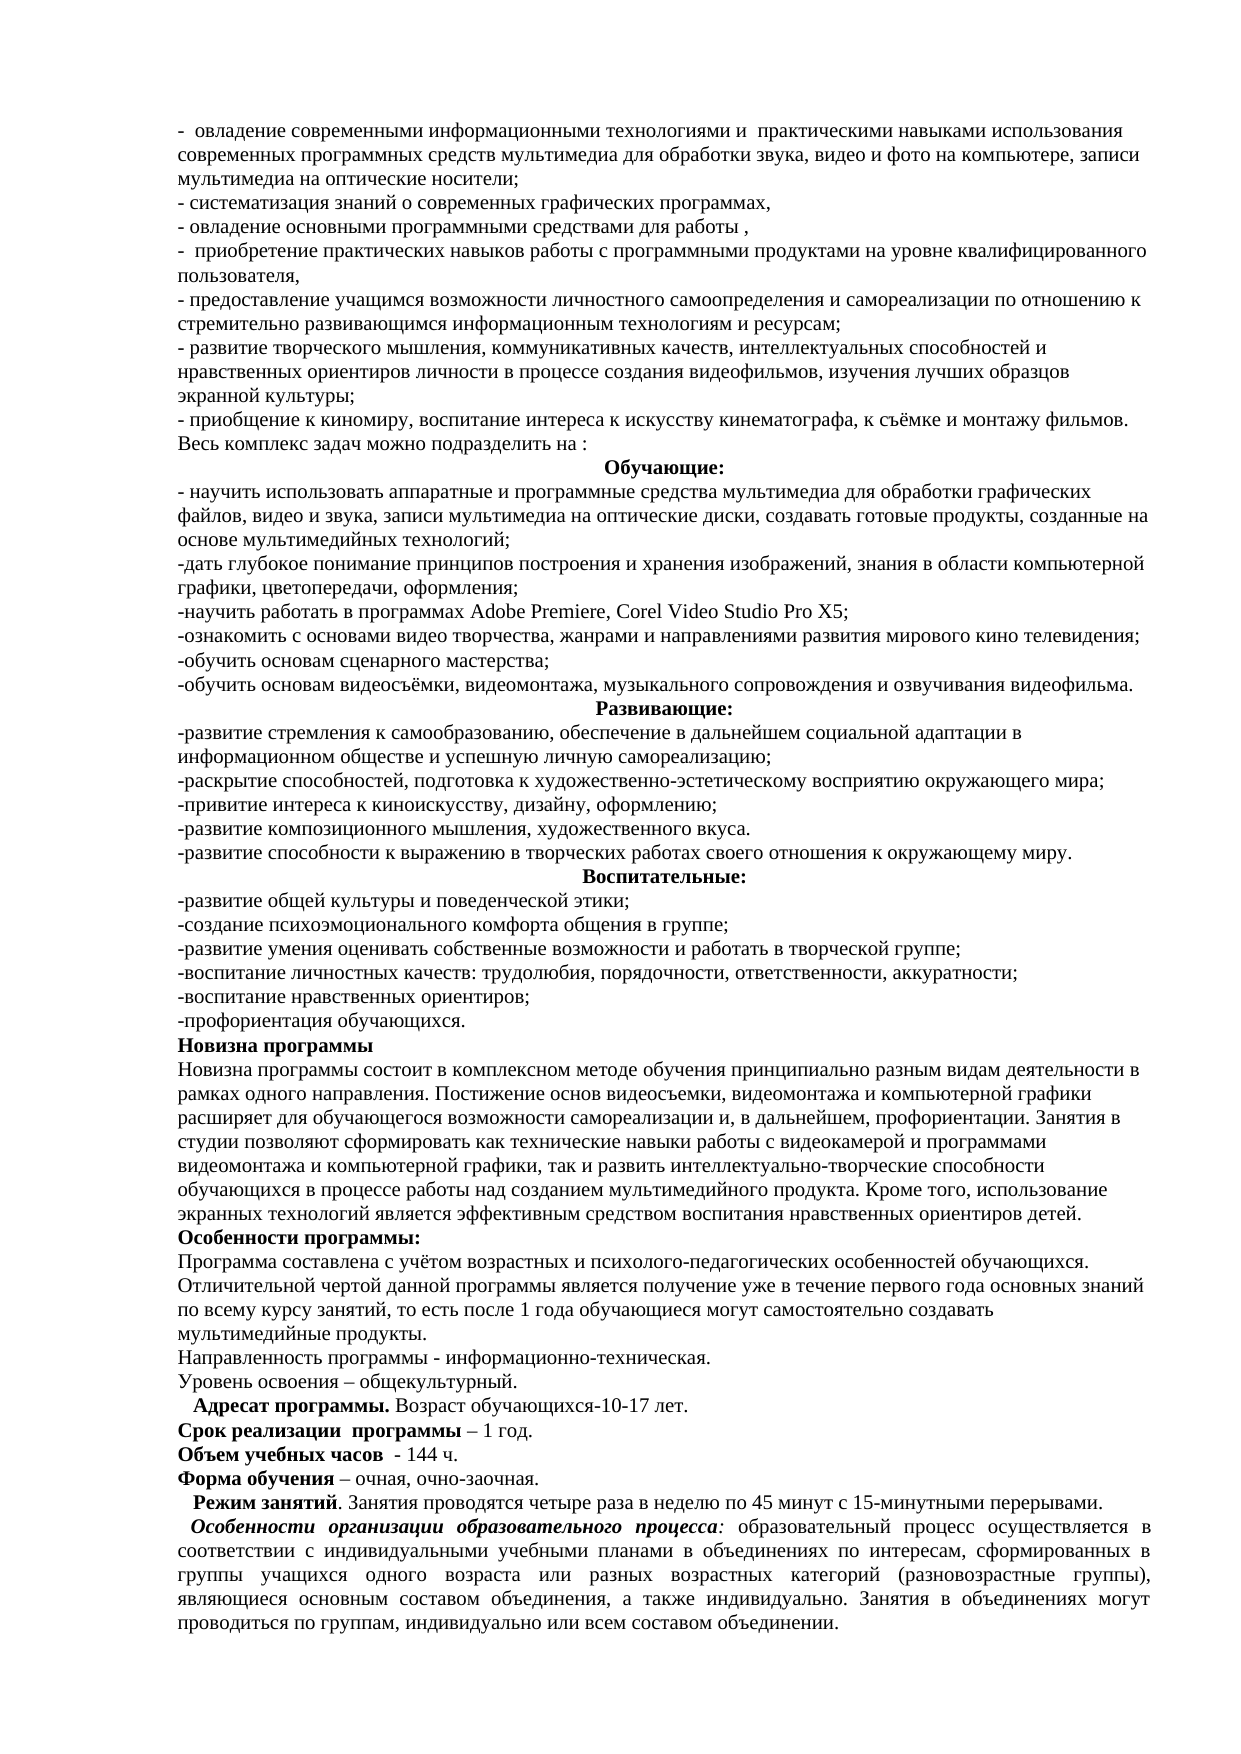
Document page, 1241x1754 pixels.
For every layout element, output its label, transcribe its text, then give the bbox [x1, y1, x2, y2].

text -дать глубокое понимание принципов построения и хранения изображений, знания в области компьютерной графики, цветопередачи, оформления; [177, 551, 1152, 599]
text Новизна программы [177, 1032, 1152, 1057]
text - приобретение практических навыков работы с программными продуктами на уровне квалифицированного пользователя, [177, 238, 1152, 287]
text Направленность программы - информационно-техническая. [177, 1345, 1152, 1369]
text - систематизация знаний о современных графических программах, [177, 190, 1152, 214]
text - научить использовать аппаратные и программные средства мультимедиа для обработки графических файлов, видео и звука, записи мультимедиа на оптические диски, создавать готовые продукты, созданные на основе мультимедийных технологий; [177, 479, 1152, 551]
text Программа составлена с учётом возрастных и психолого-педагогических особенностей обучающихся. Отличительной чертой данной программы является получение уже в течение первого года основных знаний по всему курсу занятий, то есть после 1 года обучающиеся могут самостоятельно создавать мультимедийные продукты. [177, 1249, 1152, 1345]
text Срок реализации программы – 1 год. [177, 1417, 1152, 1442]
text Объем учебных часов - 144 ч. [177, 1442, 1152, 1466]
text -воспитание личностных качеств: трудолюбия, порядочности, ответственности, аккуратности; [177, 960, 1152, 984]
text -развитие умения оценивать собственные возможности и работать в творческой группе; [177, 936, 1152, 960]
text -развитие общей культуры и поведенческой этики; [177, 888, 1152, 912]
text Развивающие: [177, 696, 1152, 720]
text Новизна программы состоит в комплексном методе обучения принципиально разным видам деятельности в рамках одного направления. Постижение основ видеосъемки, видеомонтажа и компьютерной графики расширяет для обучающегося возможности самореализации и, в дальнейшем, профориентации. Занятия в студии позволяют сформировать как технические навыки работы с видеокамерой и программами видеомонтажа и компьютерной графики, так и развить интеллектуально-творческие способности обучающихся в процессе работы над созданием мультимедийного продукта. Кроме того, использование экранных технологий является эффективным средством воспитания нравственных ориентиров детей. [177, 1057, 1152, 1225]
text - предоставление учащимся возможности личностного самоопределения и самореализации по отношению к стремительно развивающимся информационным технологиям и ресурсам; [177, 287, 1152, 335]
text -развитие стремления к самообразованию, обеспечение в дальнейшем социальной адаптации в информационном обществе и успешную личную самореализацию; [177, 720, 1152, 768]
text Весь комплекс задач можно подразделить на : [177, 431, 1152, 455]
text - приобщение к киномиру, воспитание интереса к искусству кинематографа, к съёмке и монтажу фильмов. [177, 407, 1152, 431]
text -создание психоэмоционального комфорта общения в группе; [177, 912, 1152, 936]
text -развитие композиционного мышления, художественного вкуса. [177, 816, 1152, 840]
text -раскрытие способностей, подготовка к художественно-эстетическому восприятию окружающего мира; [177, 768, 1152, 792]
text Форма обучения – очная, очно-заочная. [177, 1466, 1152, 1490]
text -профориентация обучающихся. [177, 1008, 1152, 1032]
text -ознакомить с основами видео творчества, жанрами и направлениями развития мирового кино телевидения; [177, 623, 1152, 647]
text -обучить основам видеосъёмки, видеомонтажа, музыкального сопровождения и озвучивания видеофильма. [177, 672, 1152, 696]
text - овладение современными информационными технологиями и практическими навыками использования современных программных средств мультимедиа для обработки звука, видео и фото на компьютере, записи мультимедиа на оптические носители; [177, 118, 1152, 190]
text Адресат программы. Возраст обучающихся-10-17 лет. [177, 1393, 1152, 1417]
text -научить работать в программах Adobe Premiere, Corel Video Studio Pro X5; [177, 599, 1152, 623]
text Режим занятий. Занятия проводятся четыре раза в неделю по 45 минут с 15-минутными перерывами. [177, 1490, 1152, 1514]
text - развитие творческого мышления, коммуникативных качеств, интеллектуальных способностей и нравственных ориентиров личности в процессе создания видеофильмов, изучения лучших образцов экранной культуры; [177, 335, 1152, 407]
text Особенности программы: [177, 1225, 1152, 1249]
text Воспитательные: [177, 864, 1152, 888]
text - овладение основными программными средствами для работы , [177, 214, 1152, 238]
text -воспитание нравственных ориентиров; [177, 984, 1152, 1008]
text -привитие интереса к киноискусству, дизайну, оформлению; [177, 792, 1152, 816]
text Особенности организации образовательного процесса: образовательный процесс осуществляется в соответствии с индивидуальными учебными планами в объединениях по интересам, сформированных в группы учащихся одного возраста или разных возрастных категорий (разновозрастные группы), являющиеся основным составом объединения, а также индивидуально. Занятия в объединениях могут проводиться по группам, индивидуально или всем составом объединении. [177, 1514, 1152, 1634]
text -развитие способности к выражению в творческих работах своего отношения к окружающему миру. [177, 840, 1152, 864]
text -обучить основам сценарного мастерства; [177, 647, 1152, 672]
text Уровень освоения – общекультурный. [177, 1369, 1152, 1393]
text Обучающие: [177, 455, 1152, 479]
